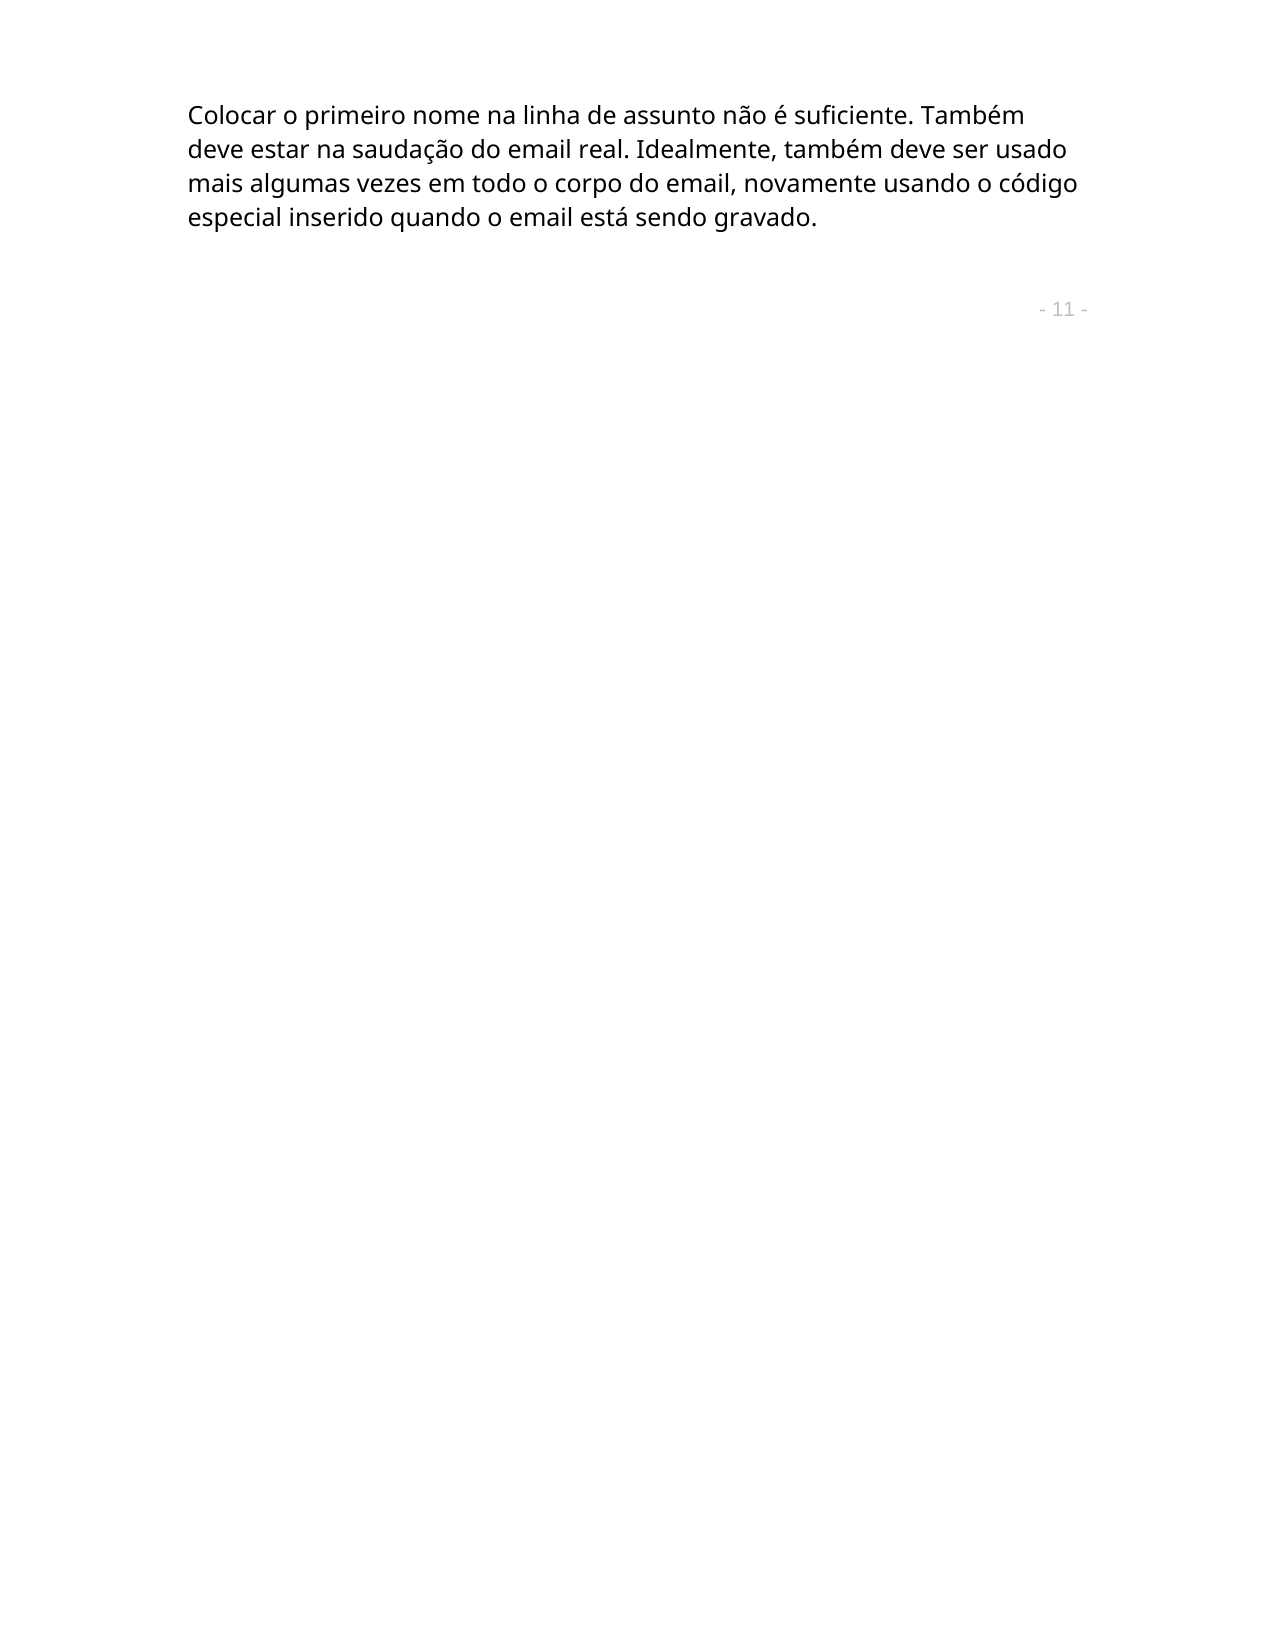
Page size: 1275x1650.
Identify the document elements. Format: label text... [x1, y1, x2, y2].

text Colocar o primeiro nome na linha de assunto não é suficiente. Também deve estar na saudação do email real. Idealmente, também deve ser usado mais algumas vezes em todo o corpo do email, novamente usando o código especial inserido quando o email está sendo gravado. [187, 98, 1088, 234]
text - 11 - [187, 297, 1100, 321]
